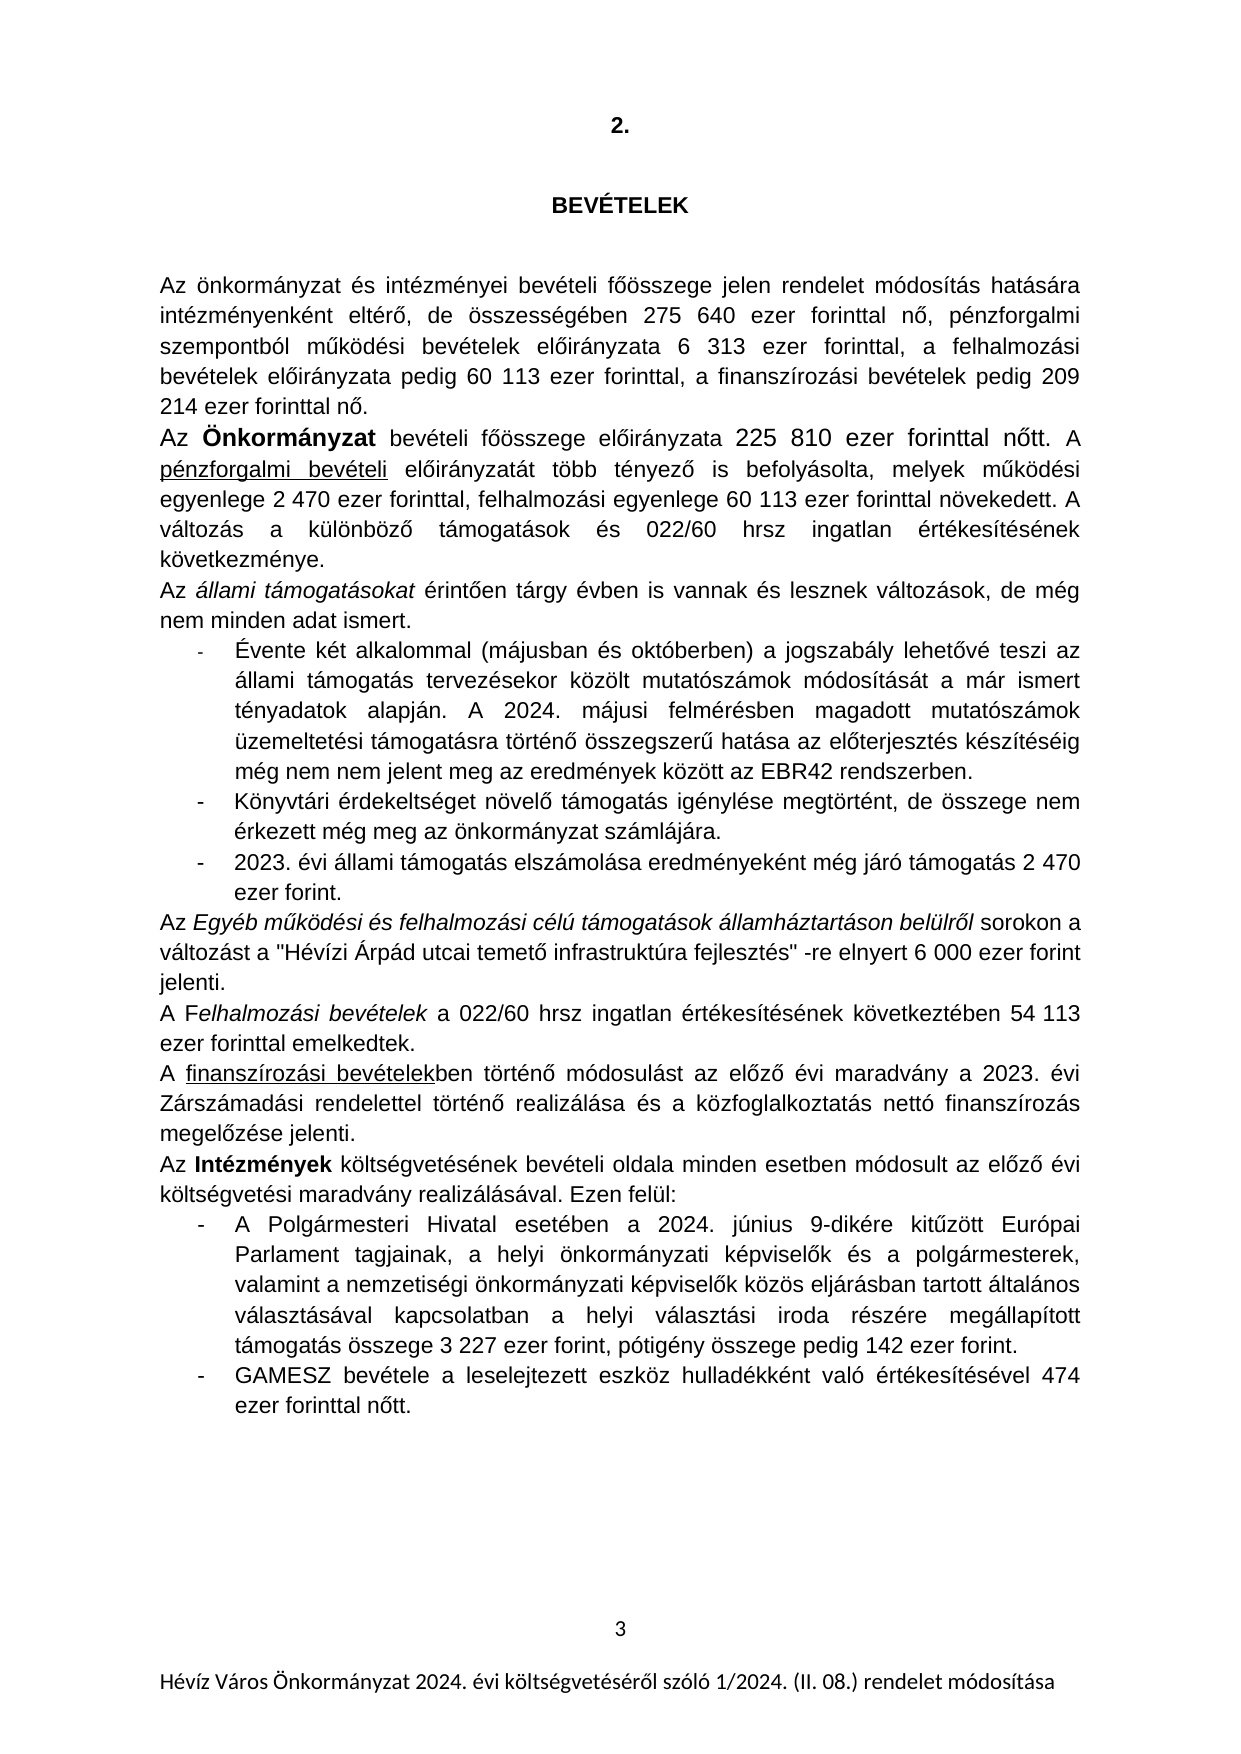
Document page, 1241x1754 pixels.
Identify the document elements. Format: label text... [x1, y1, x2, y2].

text Az Egyéb működési és felhalmozási célú támogatások államháztartáson belülről sorokon a változást a "Hévízi Árpád utcai temető infrastruktúra fejlesztés" -re elnyert 6 000 ezer forint jelenti. [159, 930, 1081, 996]
list Évente két alkalommal (májusban és októberben) a jogszabály lehetővé teszi az állami támogatás tervezésekor közölt mutatószámok módosítását a már ismert tényadatok alapján. A 2024. májusi felmérésben magadott mutatószámok üzemeltetési támogatásra történő összegszerű hatása az előterjesztés készítéséig még nem nem jelent meg az eredmények között az EBR42 rendszerben. [197, 637, 1081, 784]
text Az állami támogatásokat érintően tárgy évben is vannak és lesznek változások, de még nem minden adat ismert. [159, 598, 1081, 633]
text Az Önkormányzat bevételi főösszege előirányzata 225 810 ezer forinttal nőtt. A pénzforgalmi bevételi előirányzatát több tényező is befolyásolta, melyek működési egyenlege 2 470 ezer forinttal, felhalmozási egyenlege 60 113 ezer forinttal növekedett. A változás a különböző támogatások és 022/60 hrsz ingatlan értékesítésének következménye. [159, 423, 1081, 573]
text Az önkormányzat és intézményei bevételi főösszege jelen rendelet módosítás hatására intézményenként eltérő, de összességében 275 640 ezer forinttal nő, pénzforgalmi szempontból működési bevételek előirányzata 6 313 ezer forinttal, a felhalmozási bevételek előirányzata pedig 60 113 ezer forinttal, a finanszírozási bevételek pedig 209 214 ezer forinttal nő. [159, 272, 1081, 419]
text BEVÉTELEK [159, 192, 1081, 218]
list GAMESZ bevétele a leselejtezett eszköz hulladékként való értékesítésével 474 ezer forinttal nőtt. [197, 1362, 1081, 1419]
text Az Intézmények költségvetésének bevételi oldala minden esetben módosult az előző évi költségvetési maradvány realizálásával. Ezen felül: [159, 1151, 1081, 1207]
text A finanszírozási bevételekben történő módosulást az előző évi maradvány a 2023. évi Zárszámadási rendelettel történő realizálása és a közfoglalkoztatás nettó finanszírozás megelőzése jelenti. [159, 1060, 1081, 1147]
text 2. [159, 112, 1081, 138]
text A Felhalmozási bevételek a 022/60 hrsz ingatlan értékesítésének következtében 54 113 ezer forinttal emelkedtek. [159, 999, 1081, 1056]
list 2023. évi állami támogatás elszámolása eredményeként még járó támogatás 2 470 ezer forint. [197, 848, 1081, 905]
list Könyvtári érdekeltséget növelő támogatás igénylése megtörtént, de összege nem érkezett még meg az önkormányzat számlájára. [197, 788, 1081, 845]
list A Polgármesteri Hivatal esetében a 2024. június 9-dikére kitűzött Európai Parlament tagjainak, a helyi önkormányzati képviselők és a polgármesterek, valamint a nemzetiségi önkormányzati képviselők közös eljárásban tartott általános választásával kapcsolatban a helyi választási iroda részére megállapított támogatás összege 3 227 ezer forint, pótigény összege pedig 142 ezer forint. [197, 1211, 1081, 1358]
